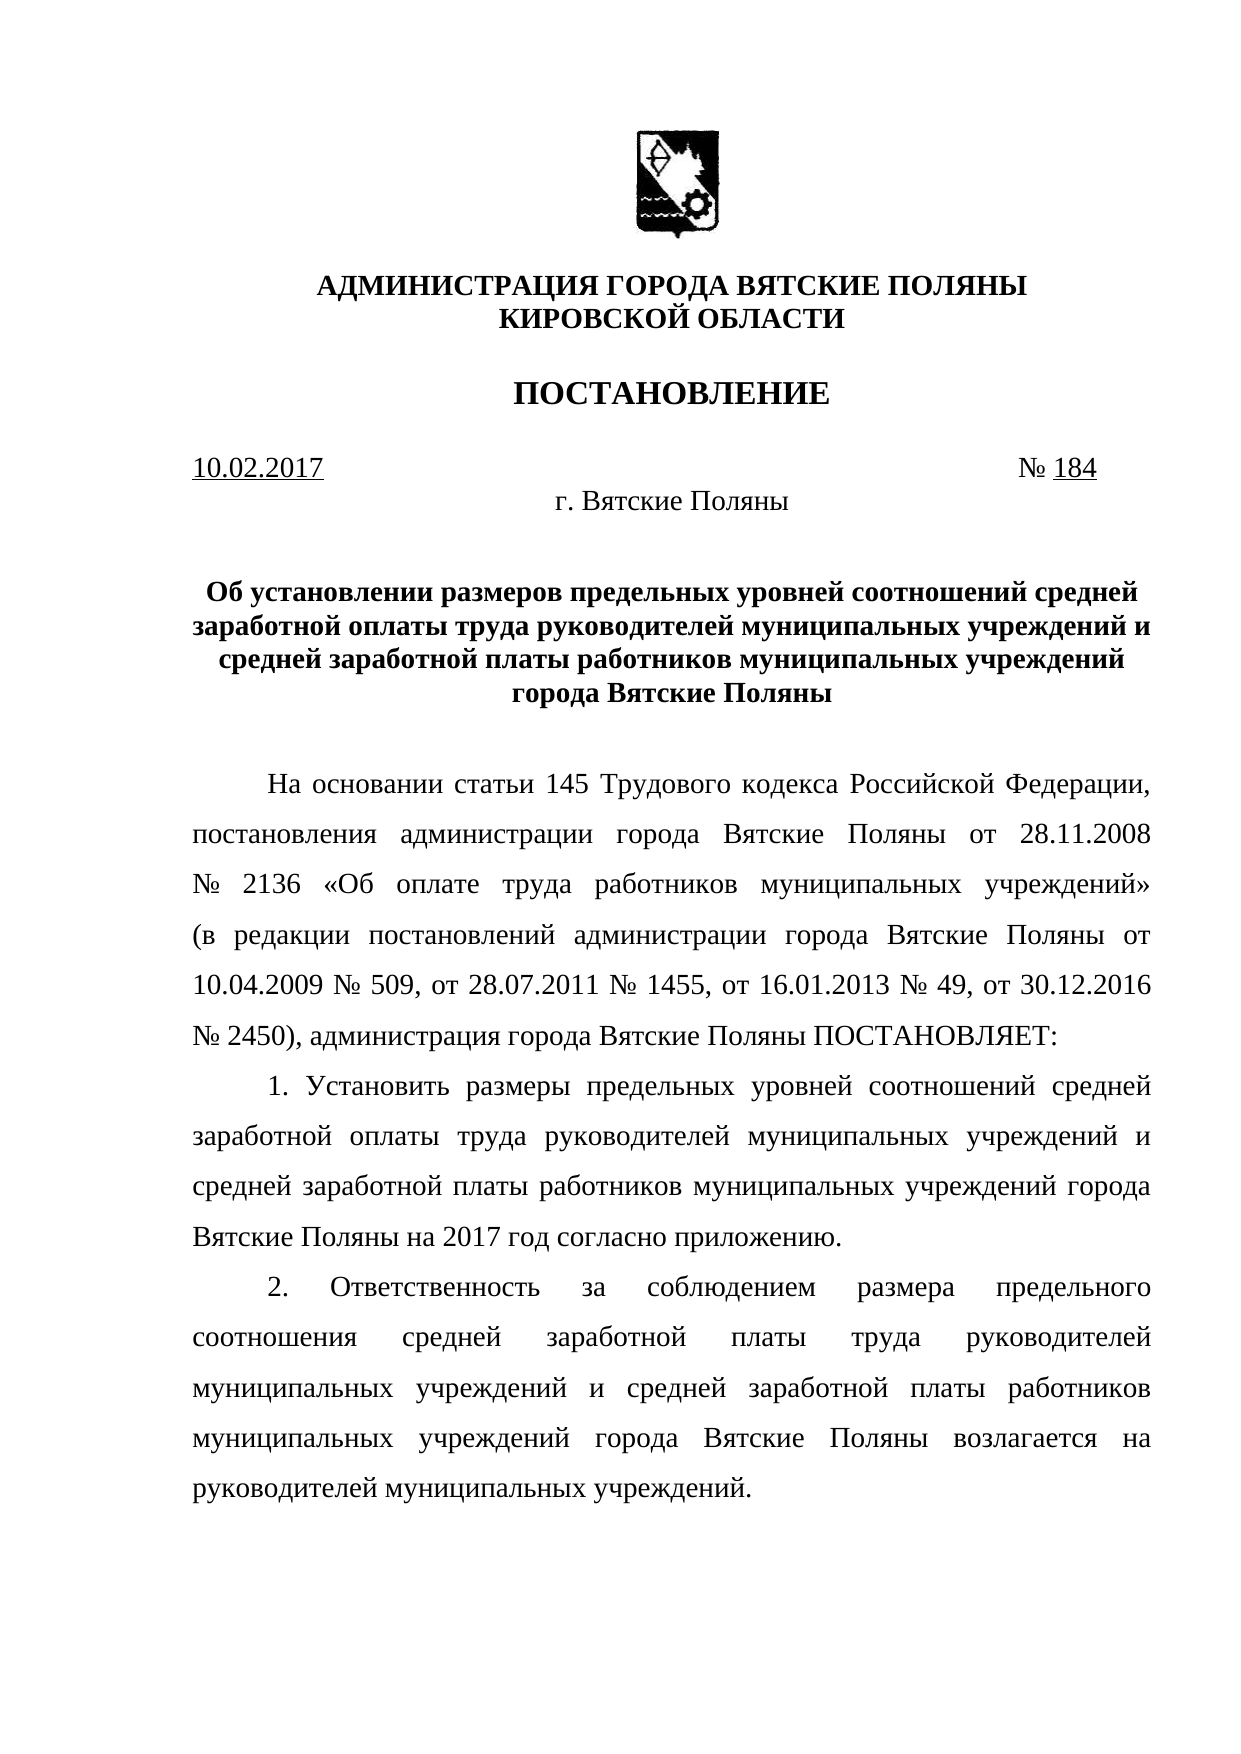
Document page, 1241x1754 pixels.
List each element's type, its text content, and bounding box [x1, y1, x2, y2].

text г. Вятские Поляны [192, 483, 1152, 517]
text На основании статьи 145 Трудового кодекса Российской Федерации, постановления администрации города Вятские Поляны от 28.11.2008 № 2136 «Об оплате труда работников муниципальных учреждений» (в редакции постановлений администрации города Вятские Поляны от 10.04.2009 № 509, от 28.07.2011 № 1455, от 16.01.2013 № 49, от 30.12.2016 № 2450), администрация города Вятские Поляны ПОСТАНОВЛЯЕТ: [192, 766, 1152, 1051]
text ПОСТАНОВЛЕНИЕ [192, 373, 1152, 411]
text 1. Установить размеры предельных уровней соотношений средней заработной оплаты труда руководителей муниципальных учреждений и средней заработной платы работников муниципальных учреждений города Вятские Поляны на 2017 год согласно приложению. [192, 1068, 1152, 1252]
subtitle АДМИНИСТРАЦИЯ ГОРОДА ВЯТСКИЕ ПОЛЯНЫ [192, 268, 1152, 301]
picture [636, 130, 720, 239]
text 2. Ответственность за соблюдением размера предельного соотношения средней заработной платы труда руководителей муниципальных учреждений и средней заработной платы работников муниципальных учреждений города Вятские Поляны возлагается на руководителей муниципальных учреждений. [192, 1269, 1152, 1504]
text 10.02.2017 № 184 [192, 450, 1152, 483]
text КИРОВСКОЙ ОБЛАСТИ [192, 301, 1152, 335]
text Об установлении размеров предельных уровней соотношений средней заработной оплаты труда руководителей муниципальных учреждений и средней заработной платы работников муниципальных учреждений города Вятские Поляны [192, 574, 1152, 708]
